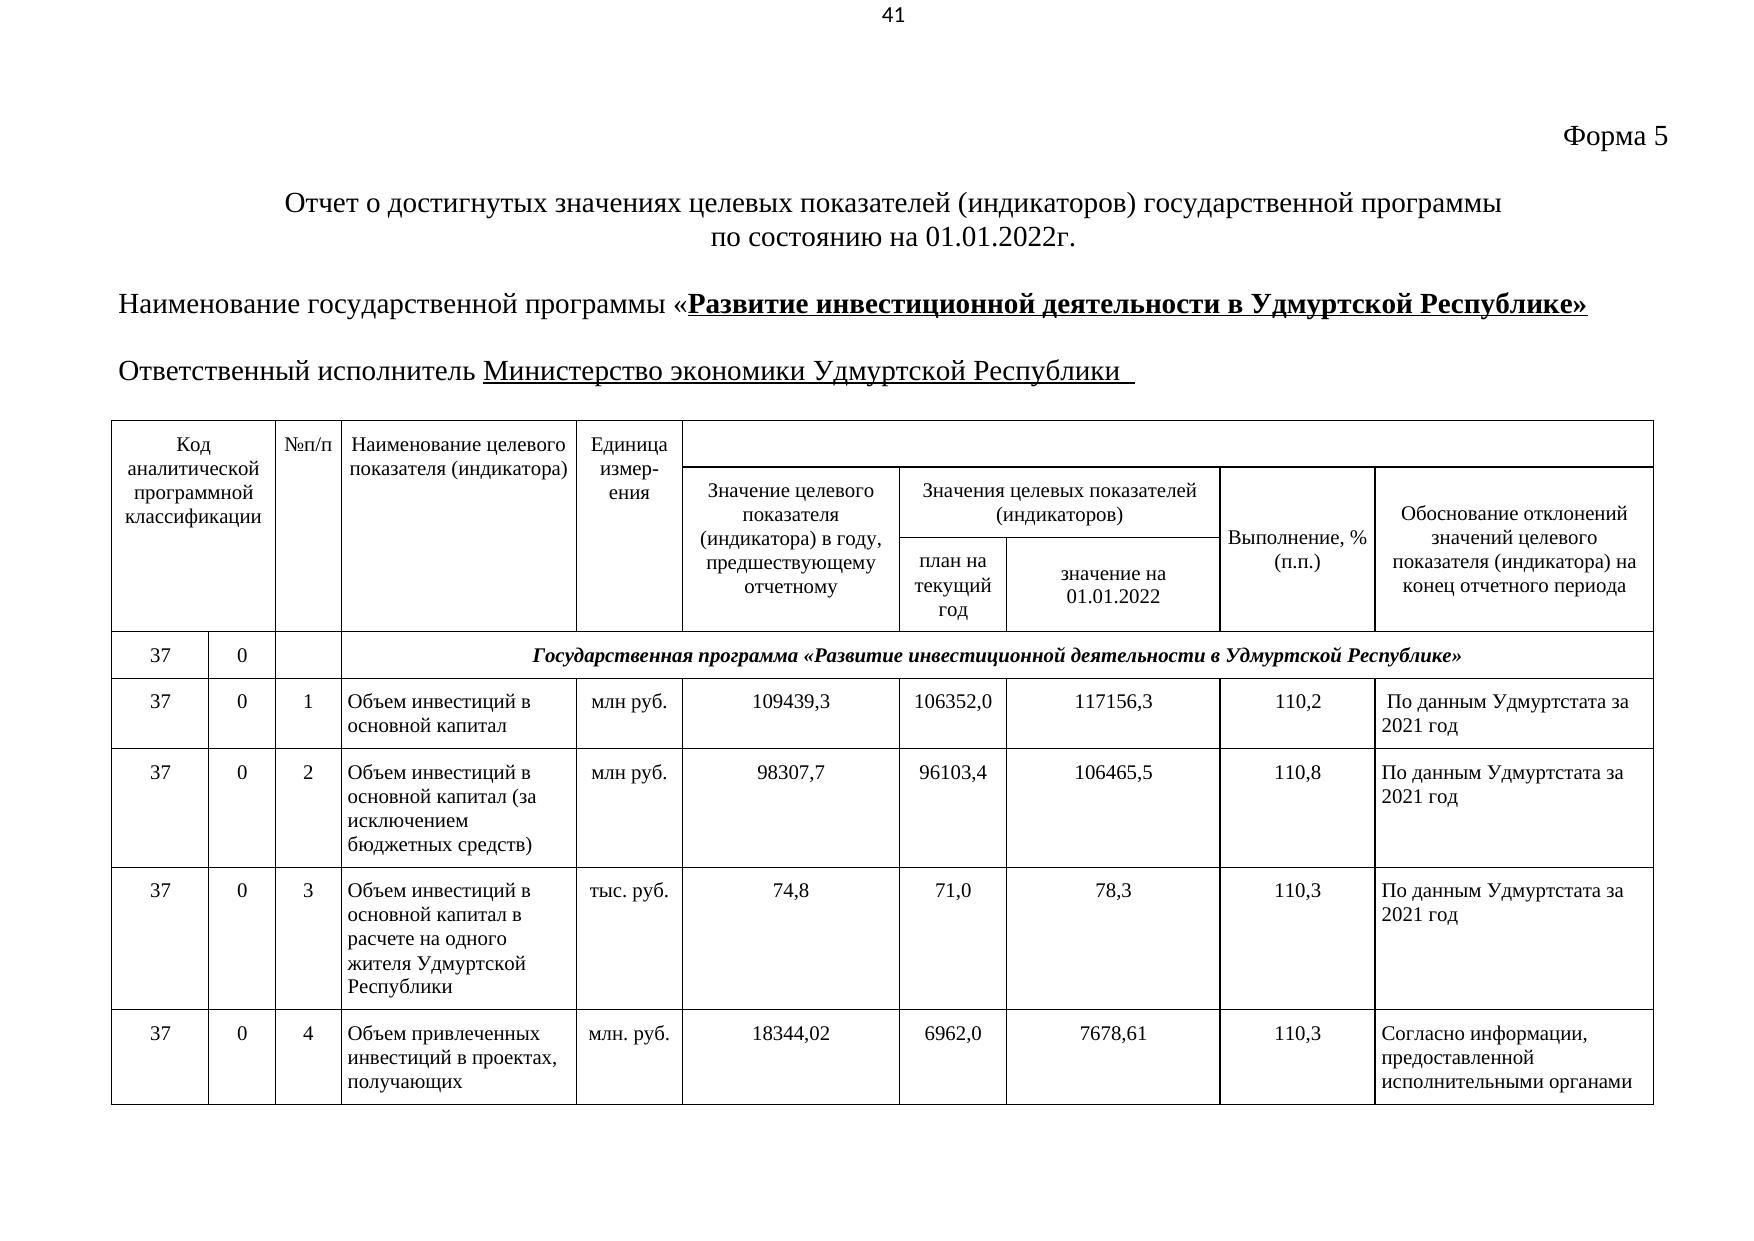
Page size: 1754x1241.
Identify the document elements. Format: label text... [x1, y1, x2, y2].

table_cell 0 [209, 749, 275, 867]
table_cell план на текущий год [900, 538, 1006, 631]
table_cell По данным Удмуртстата за 2021 год [1376, 749, 1653, 867]
table_cell 0 [209, 679, 275, 748]
table_cell 106352,0 [900, 679, 1006, 748]
table_cell млн руб. [577, 749, 682, 867]
table_cell 4 [276, 1010, 341, 1104]
table_cell По данным Удмуртстата за 2021 год [1376, 679, 1653, 748]
table_cell Объем инвестиций в основной капитал в расчете на одного жителя Удмуртской Республики [342, 868, 576, 1009]
text Форма 5 [118, 118, 1668, 152]
table_cell 0 [209, 868, 275, 1009]
table_cell 106465,5 [1007, 749, 1219, 867]
table_cell 78,3 [1007, 868, 1219, 1009]
table_cell 110,3 [1221, 1010, 1374, 1104]
table_header Наименование целевого показателя (индикатора) [342, 421, 576, 631]
table_cell 1 [276, 679, 341, 748]
table_cell 37 [112, 1010, 208, 1104]
table_cell По данным Удмуртстата за 2021 год [1376, 868, 1653, 1009]
table_cell Значения целевых показателей (индикаторов) [900, 468, 1219, 537]
table_cell [276, 632, 341, 678]
text Наименование государственной программы «Развитие инвестиционной деятельности в Удмуртской Республике» [118, 286, 1668, 319]
table_cell тыс. руб. [577, 868, 682, 1009]
table_cell млн руб. [577, 679, 682, 748]
table_cell 110,3 [1221, 868, 1374, 1009]
text по состоянию на 01.01.2022г. [118, 219, 1668, 252]
table_cell 7678,61 [1007, 1010, 1219, 1104]
table_cell Выполнение, % (п.п.) [1221, 468, 1374, 631]
table_cell 74,8 [683, 868, 899, 1009]
table_cell 71,0 [900, 868, 1006, 1009]
table_cell Государственная программа «Развитие инвестиционной деятельности в Удмуртской Республике» [342, 632, 1653, 678]
table_cell 3 [276, 868, 341, 1009]
table_cell 37 [112, 868, 208, 1009]
table_cell 117156,3 [1007, 679, 1219, 748]
text Ответственный исполнитель Министерство экономики Удмуртской Республики [118, 353, 1668, 386]
table_cell 6962,0 [900, 1010, 1006, 1104]
table_cell 98307,7 [683, 749, 899, 867]
table_cell 96103,4 [900, 749, 1006, 867]
table_cell Объем инвестиций в основной капитал [342, 679, 576, 748]
table_cell 110,2 [1221, 679, 1374, 748]
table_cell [342, 1010, 576, 1104]
table_cell Значение целевого показателя (индикатора) в году, предшествующему отчетному [683, 468, 899, 631]
table_header Единица измер-ения [577, 421, 682, 631]
table_cell 18344,02 [683, 1010, 899, 1104]
table_cell Обоснование отклонений значений целевого показателя (индикатора) на конец отчетного периода [1376, 468, 1653, 631]
table_cell 109439,3 [683, 679, 899, 748]
table_cell 37 [112, 632, 208, 678]
table_cell 37 [112, 679, 208, 748]
table_cell 0 [209, 632, 275, 678]
table_cell 110,8 [1221, 749, 1374, 867]
table_cell млн. руб. [577, 1010, 682, 1104]
table_header №п/п [276, 421, 341, 631]
table_header Код аналитической программной классификации [112, 421, 275, 631]
table_cell значение на 01.01.2022 [1007, 538, 1219, 631]
table_cell Объем инвестиций в основной капитал (за исключением бюджетных средств) [342, 749, 576, 867]
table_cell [1376, 1010, 1653, 1104]
table_cell 0 [209, 1010, 275, 1104]
text Отчет о достигнутых значениях целевых показателей (индикаторов) государственной программы [118, 185, 1668, 219]
table_cell 37 [112, 749, 208, 867]
table_header [683, 421, 1653, 466]
table_cell 2 [276, 749, 341, 867]
